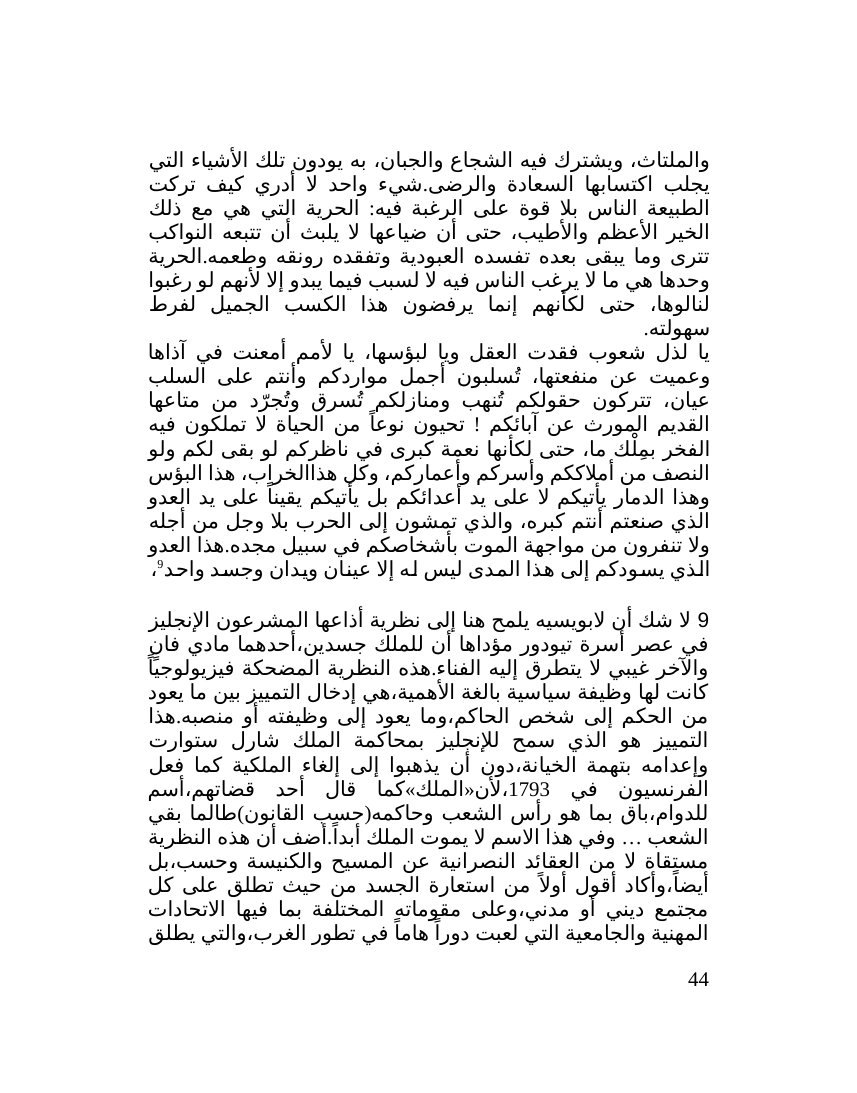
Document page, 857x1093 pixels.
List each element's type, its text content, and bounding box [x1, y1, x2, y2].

text يا لذل شعوب فقدت العقل ويا لبؤسها، يا لأمم أمعنت في آذاها وعميت عن منفعتها، تُسلبون أجمل مواردكم وأنتم على السلب عيان، تتركون حقولكم تُنهب ومنازلكم تُسرق وتُجرّد من متاعها القديم المورث عن آبائكم ! تحيون نوعاً من الحياة لا تملكون فيه الفخر بمِلْك ما، حتى لكأنها نعمة كبرى في ناظركم لو بقى لكم ولو النصف من أملاككم وأسركم وأعماركم، وكل هذاالخراب، هذا البؤس وهذا الدمار يأتيكم لا على يد أعدائكم بل يأتيكم يقيناً على يد العدو الذي صنعتم أنتم كبره، والذي تمشون إلى الحرب بلا وجل من أجله ولا تنفرون من مواجهة الموت بأشخاصكم في سبيل مجده.هذا العدو الذي يسودكم إلى هذا المدى ليس له إلا عينان ويدان وجسد واحد، ولا يملك شيئاً فوق ما يملكه أقلكم على كثرة مدنكم، التي لا يحصرها العد إلا ما أسبغتموه عليه من القدرة على تدميركم.فأنّى له بالعيون التي يتبصص بها عليكم إن لم تقرضوه إياها؟ وكيف له بالأكف التي بها يصفعكم إن لم يستمدها منكم؟ أنّى له بالأقدام التي يدوسكم بها إن لم تكن من أقدامكم؟ كيف يقوى عليكم إن لم يقوا بكم؟ كيف يجرؤ على مهاجمتكم لولا تواطؤكم معه؟ أي قدرة له عليكم إن لم تكونوا حماة للصّ الذي ينهبكم، شركاء للقاتل الذي يصرعكم، خونة لأنفسكم؟ تبذرون الحب ليُذْريه.تؤثثون بيوتكم وتملأونها حتى تعظم سرقاته.تربون بناتكم كيما يجد ما يشبع شهواته.تنشئون أولادكم حتى يكون أحسن ما يصيبهم منه جرهم إلى حروبه وسوقهم إلى المجزرة، ولكي يصنع منهم وزراء مطامعه ومنفذي رغباته الانتقامية.تتمرسون بالألم كيما يترفه في مسراته ويتمرغ في ملذاته القذرة، وتزيدون وهناً ليزيد قوة وشراسة ويَسِمَكم بلجامه.كل هذه الألوان من المهانة التي إما البهائم لا تشعر بها، أو ما كانت تحتملها، يسعكم الخلاص منها لو حاولتم لا أقول العمل عليه بل محض الرغبة فيه، اعقدوا العزم ألا تخدموا تصبحوا أحراراً.فما أسألكم مصادمته أو دفعه بل محض الامتناع عن مساندته.فترونه كتمثال هائل سُحبت قاعدتُه فهوى على الأرض بقوةٍ وزنهٍ وحدها وانكسر. [148, 340, 710, 581]
text إن الشهام لا يخشون الخطر من أجل الظفر بمطلبهم، كما أن الأذكياء لا يحجمون عن المشقة.أما الجبناء والمغفلون فلا يعرفون احتمال الضرر ولا تحصيل الخير، وإنما يقفون عند تمنيه، يسلبهم الجبنُ قوة العمل عليه، فالرغبة في امتلاكه إنما تلصق بهم بحكم الطبيعة.هذه الرغبة، هذه الإرادة الفطرية أمر يشترك فيه الحكيم والملتاث، ويشترك فيه الشجاع والجبان، به يودون تلك الأشياء التي يجلب اكتسابها السعادة والرضى.شيء واحد لا أدري كيف تركت الطبيعة الناس بلا قوة على الرغبة فيه: الحرية التي هي مع ذلك الخير الأعظم والأطيب، حتى أن ضياعها لا يلبث أن تتبعه النواكب تترى وما يبقى بعده تفسده العبودية وتفقده رونقه وطعمه.الحرية وحدها هي ما لا يرغب الناس فيه لا لسبب فيما يبدو إلا لأنهم لو رغبوا لنالوها، حتى لكأنهم إنما يرفضون هذا الكسب الجميل لفرط سهولته. [148, 148, 710, 340]
